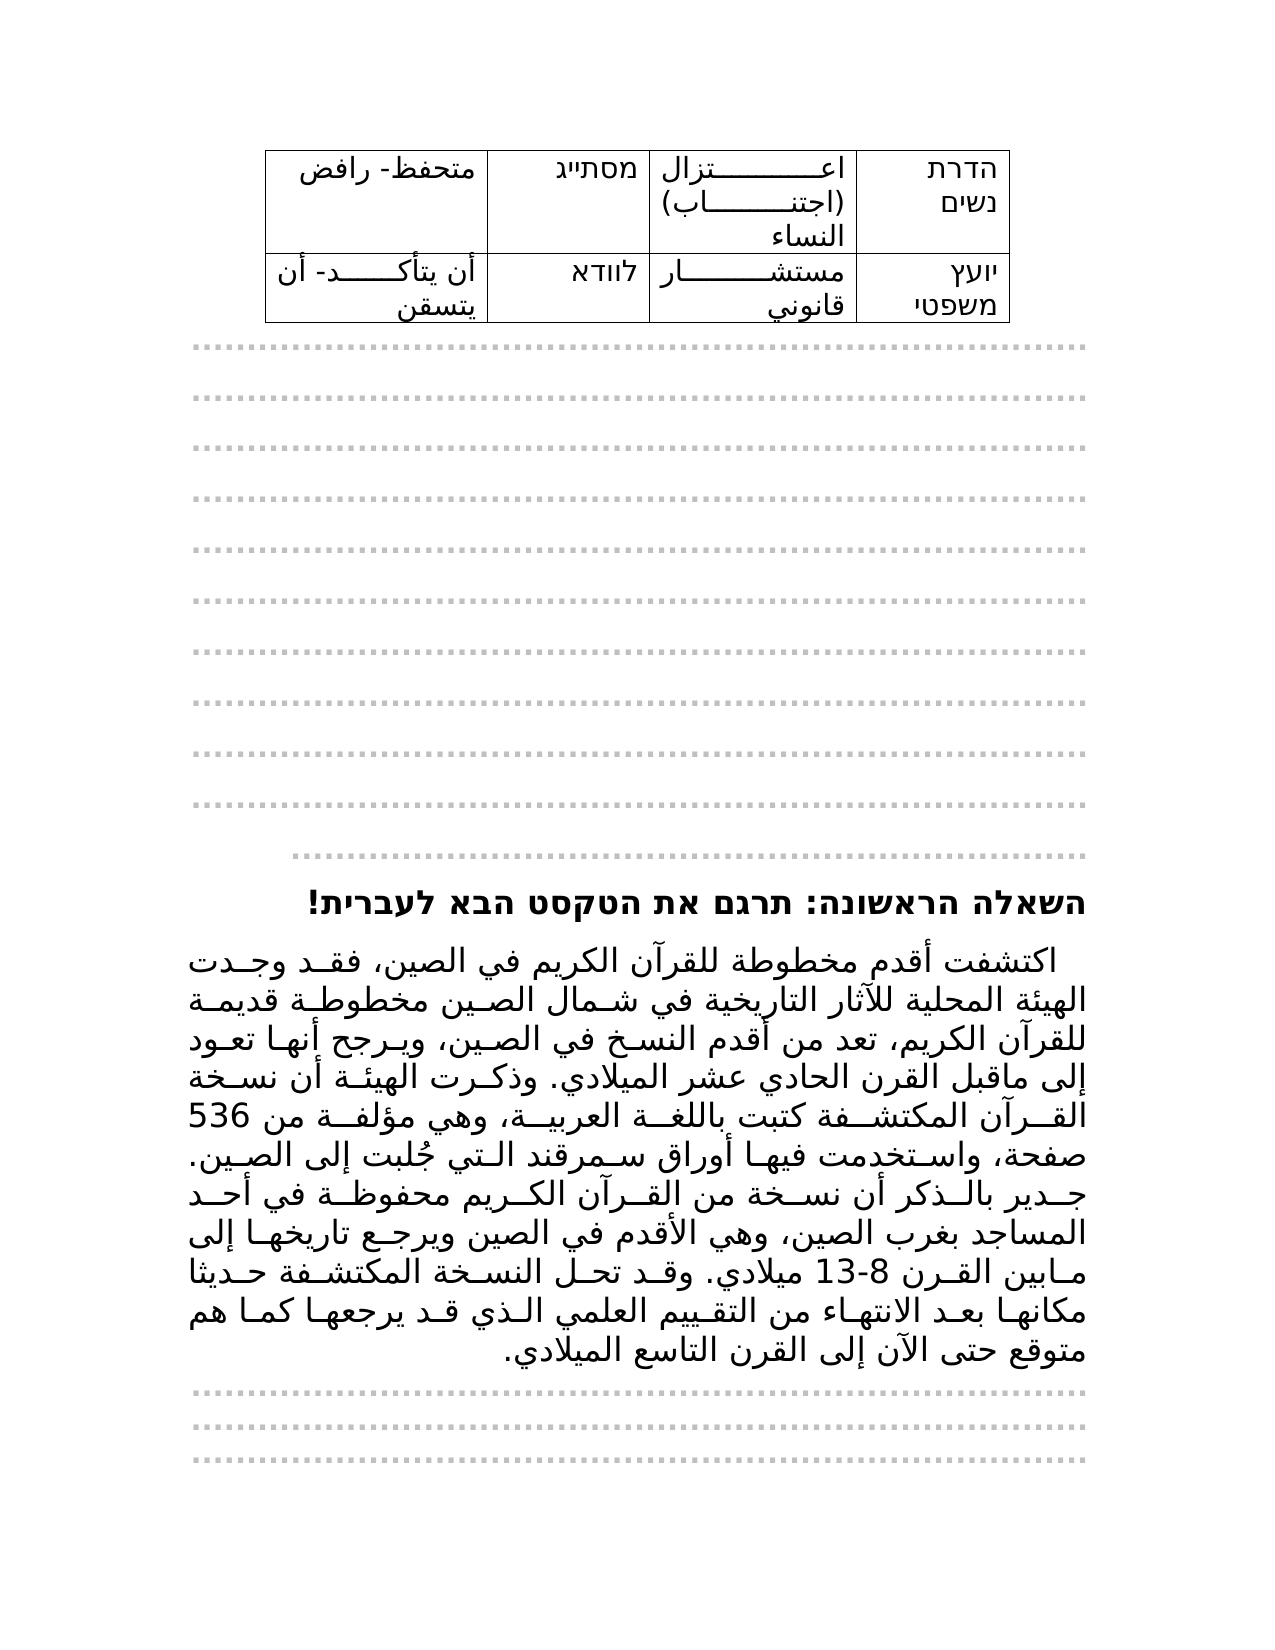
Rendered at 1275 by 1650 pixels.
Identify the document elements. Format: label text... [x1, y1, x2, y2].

table_cell לוודא [488, 254, 649, 322]
table_cell متحفظ- رافض [266, 151, 487, 253]
text اكتشفت أقدم مخطوطة للقرآن الكريم في الصين، فقد وجدت الهيئة المحلية للآثار التاريخية في شمال الصين مخطوطة قديمة للقرآن الكريم، تعد من أقدم النسخ في الصين، ويرجح أنها تعود إلى ماقبل القرن الحادي عشر الميلادي. وذكرت الهيئة أن نسخة القرآن المكتشفة كتبت باللغة العربية، وهي مؤلفة من 536 صفحة، واستخدمت فيها أوراق سمرقند التي جُلبت إلى الصين. جدير بالذكر أن نسخة من القرآن الكريم محفوظة في أحد المساجد بغرب الصين، وهي الأقدم في الصين ويرجع تاريخها إلى مابين القرن 8-13 ميلادي. وقد تحل النسخة المكتشفة حديثا مكانها بعد الانتهاء من التقييم العلمي الذي قد يرجعها كما هم متوقع حتى الآن إلى القرن التاسع الميلادي. [187, 941, 1087, 1369]
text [187, 1369, 1087, 1471]
table_cell مستشار قانوني [650, 254, 856, 322]
text .................................................................................................................................................................................................................................................................................................................................................................................................................................................................................................................................................................................................................................................................................................................................................................................................................................................................................................................. [187, 323, 1087, 866]
text השאלה הראשונה: תרגם את הטקסט הבא לעברית! [187, 883, 1087, 922]
table_cell أن يتأكد- أن يتسقن [266, 254, 487, 322]
table_cell מסתייג [488, 151, 649, 253]
table_cell הדרת נשים [857, 151, 1009, 253]
table_cell اعتزال (اجتناب) النساء [650, 151, 856, 253]
table_cell יועץ משפטי [857, 254, 1009, 322]
